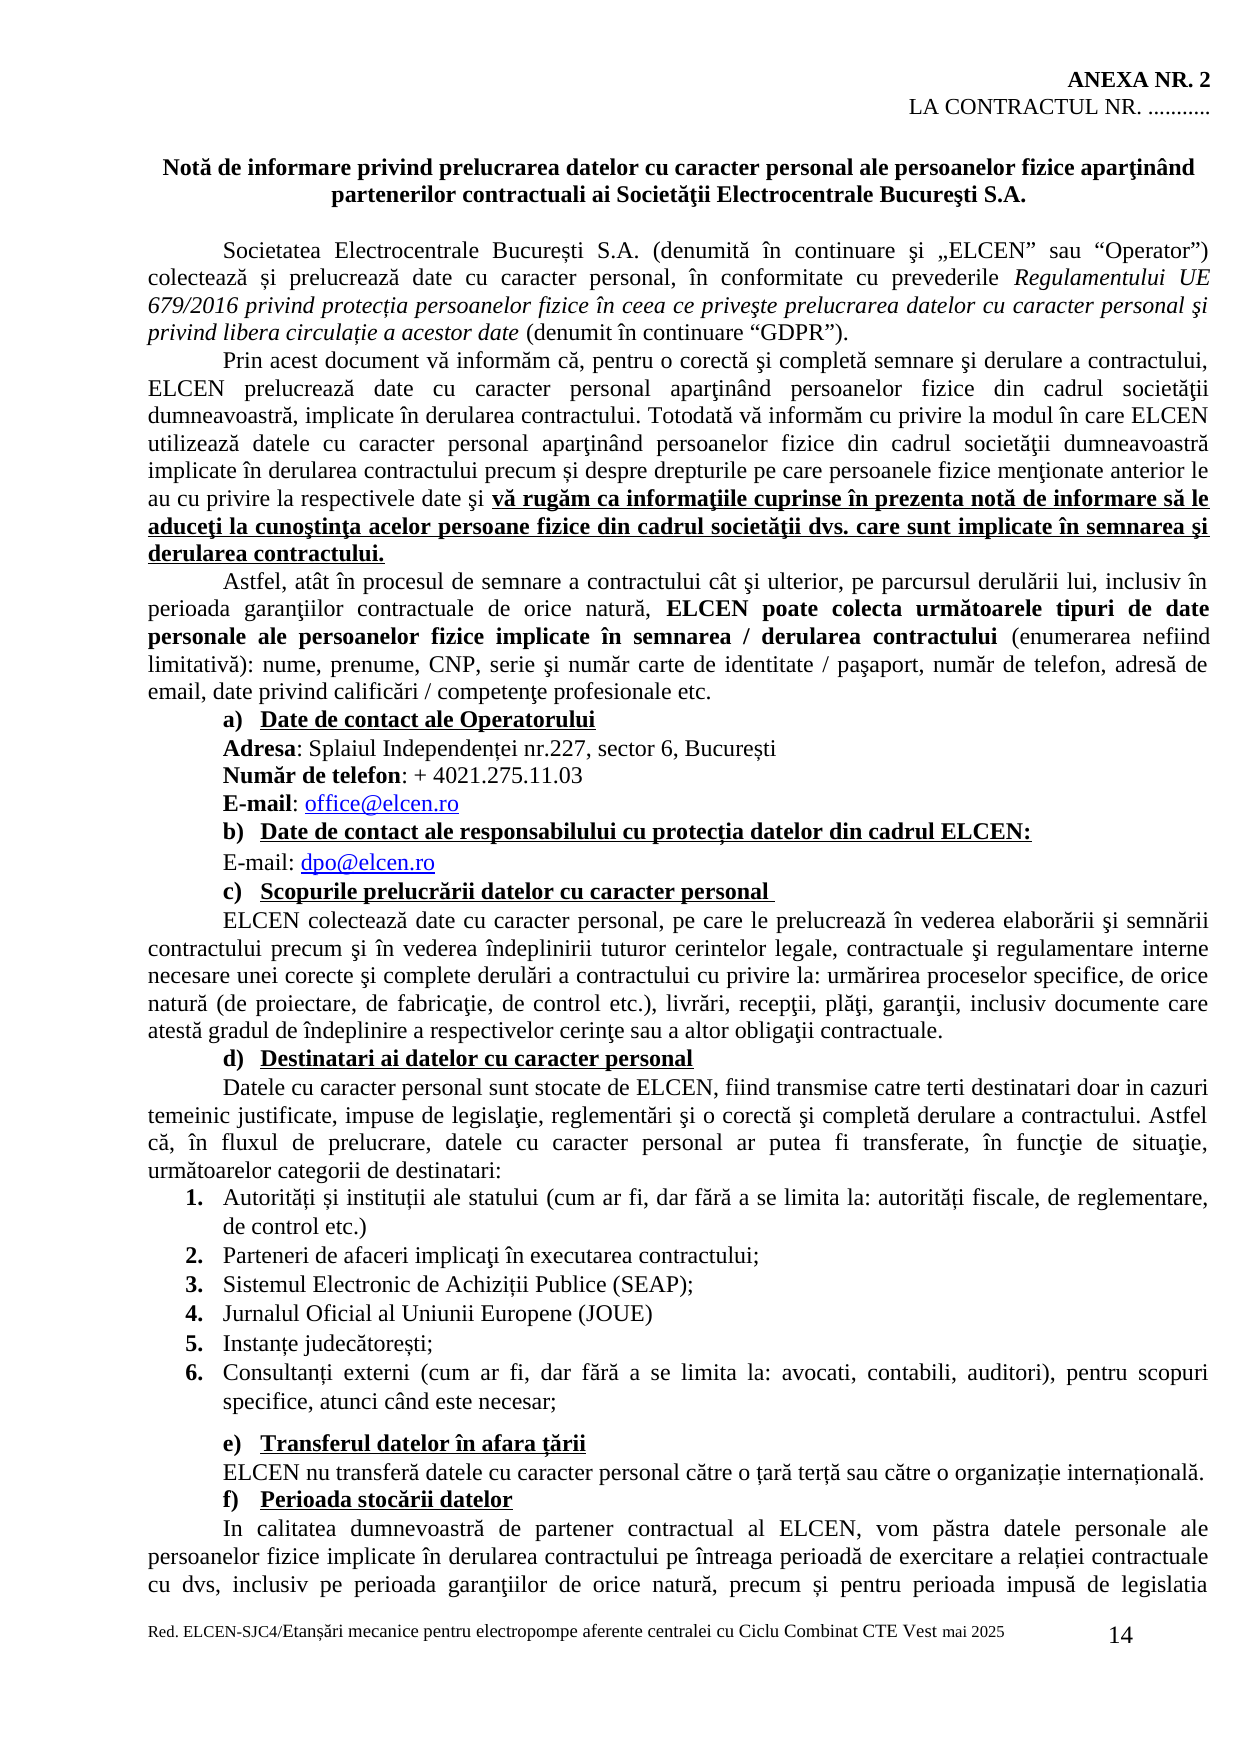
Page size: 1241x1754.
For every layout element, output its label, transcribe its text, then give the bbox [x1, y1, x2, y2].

text Societatea Electrocentrale București S.A. (denumită în continuare şi „ELCEN” sau “Operator”) colectează și prelucrează date cu caracter personal, în conformitate cu prevederile Regulamentului UE 679/2016 privind protecția persoanelor fizice în ceea ce priveşte prelucrarea datelor cu caracter personal şi privind libera circulație a acestor date (denumit în continuare “GDPR”). [148, 236, 1211, 346]
text Datele cu caracter personal sunt stocate de ELCEN, fiind transmise catre terti destinatari doar in cazuri temeinic justificate, impuse de legislaţie, reglementări şi o corectă şi completă derulare a contractului. Astfel că, în fluxul de prelucrare, datele cu caracter personal ar putea fi transferate, în funcţie de situaţie, următoarelor categorii de destinatari: [148, 1073, 1211, 1183]
list Parteneri de afaceri implicaţi în executarea contractului; [185, 1241, 1211, 1269]
text E-mail: office@elcen.ro [148, 789, 1211, 817]
text Prin acest document vă informăm că, pentru o corectă şi completă semnare şi derulare a contractului, ELCEN prelucrează date cu caracter personal aparţinând persoanelor fizice din cadrul societăţii dumneavoastră, implicate în derularea contractului. Totodată vă informăm cu privire la modul în care ELCEN utilizează datele cu caracter personal aparţinând persoanelor fizice din cadrul societăţii dumneavoastră implicate în derularea contractului precum și despre drepturile pe care persoanele fizice menţionate anterior le au cu privire la respectivele date şi vă rugăm ca informaţiile cuprinse în prezenta notă de informare să le aduceţi la cunoştinţa acelor persoane fizice din cadrul societăţii dvs. care sunt implicate în semnarea şi derularea contractului. [148, 346, 1211, 567]
text LA CONTRACTUL NR. ........... [148, 93, 1211, 119]
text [148, 1514, 1211, 1597]
text Notă de informare privind prelucrarea datelor cu caracter personal ale persoanelor fizice aparţinând partenerilor contractuali ai Societăţii Electrocentrale Bucureşti S.A. [148, 153, 1211, 208]
text ELCEN colectează date cu caracter personal, pe care le prelucrează în vederea elaborării şi semnării contractului precum şi în vederea îndeplinirii tuturor cerintelor legale, contractuale şi regulamentare interne necesare unei corecte şi complete derulări a contractului cu privire la: urmărirea proceselor specifice, de orice natură (de proiectare, de fabricaţie, de control etc.), livrări, recepţii, plăţi, garanţii, inclusiv documente care atestă gradul de îndeplinire a respectivelor cerinţe sau a altor obligaţii contractuale. [148, 906, 1211, 1044]
list Sistemul Electronic de Achiziții Publice (SEAP); [185, 1270, 1211, 1298]
list Date de contact ale Operatorului [223, 705, 1211, 732]
list Date de contact ale responsabilului cu protecția datelor din cadrul ELCEN: [223, 817, 1240, 844]
list Destinatari ai datelor cu caracter personal [223, 1044, 1211, 1072]
list Perioada stocării datelor [223, 1485, 1211, 1513]
list Consultanți externi (cum ar fi, dar fără a se limita la: avocati, contabili, auditori), pentru scopuri specifice, atunci când este necesar; [185, 1358, 1211, 1414]
text ELCEN nu transferă datele cu caracter personal către o țară terță sau către o organizație internațională. [148, 1458, 1211, 1485]
text Număr de telefon: + 4021.275.11.03 [148, 761, 1211, 789]
text E-mail: dpo@elcen.ro [148, 848, 1211, 876]
text Adresa: Splaiul Independenței nr.227, sector 6, București [148, 734, 1211, 761]
list Autorități și instituții ale statului (cum ar fi, dar fără a se limita la: autorități fiscale, de reglementare, de control etc.) [185, 1183, 1211, 1240]
list Jurnalul Oficial al Uniunii Europene (JOUE) [185, 1299, 1211, 1327]
text Astfel, atât în procesul de semnare a contractului cât şi ulterior, pe parcursul derulării lui, inclusiv în perioada garanţiilor contractuale de orice natură, ELCEN poate colecta următoarele tipuri de date personale ale persoanelor fizice implicate în semnarea / derularea contractului (enumerarea nefiind limitativă): nume, prenume, CNP, serie şi număr carte de identitate / paşaport, număr de telefon, adresă de email, date privind calificări / competenţe profesionale etc. [148, 567, 1211, 705]
list Scopurile prelucrării datelor cu caracter personal [223, 876, 1211, 905]
text anexa nr. 2 [148, 67, 1211, 93]
list Instanțe judecătorești; [185, 1329, 1211, 1356]
list Transferul datelor în afara țării [223, 1429, 1211, 1456]
